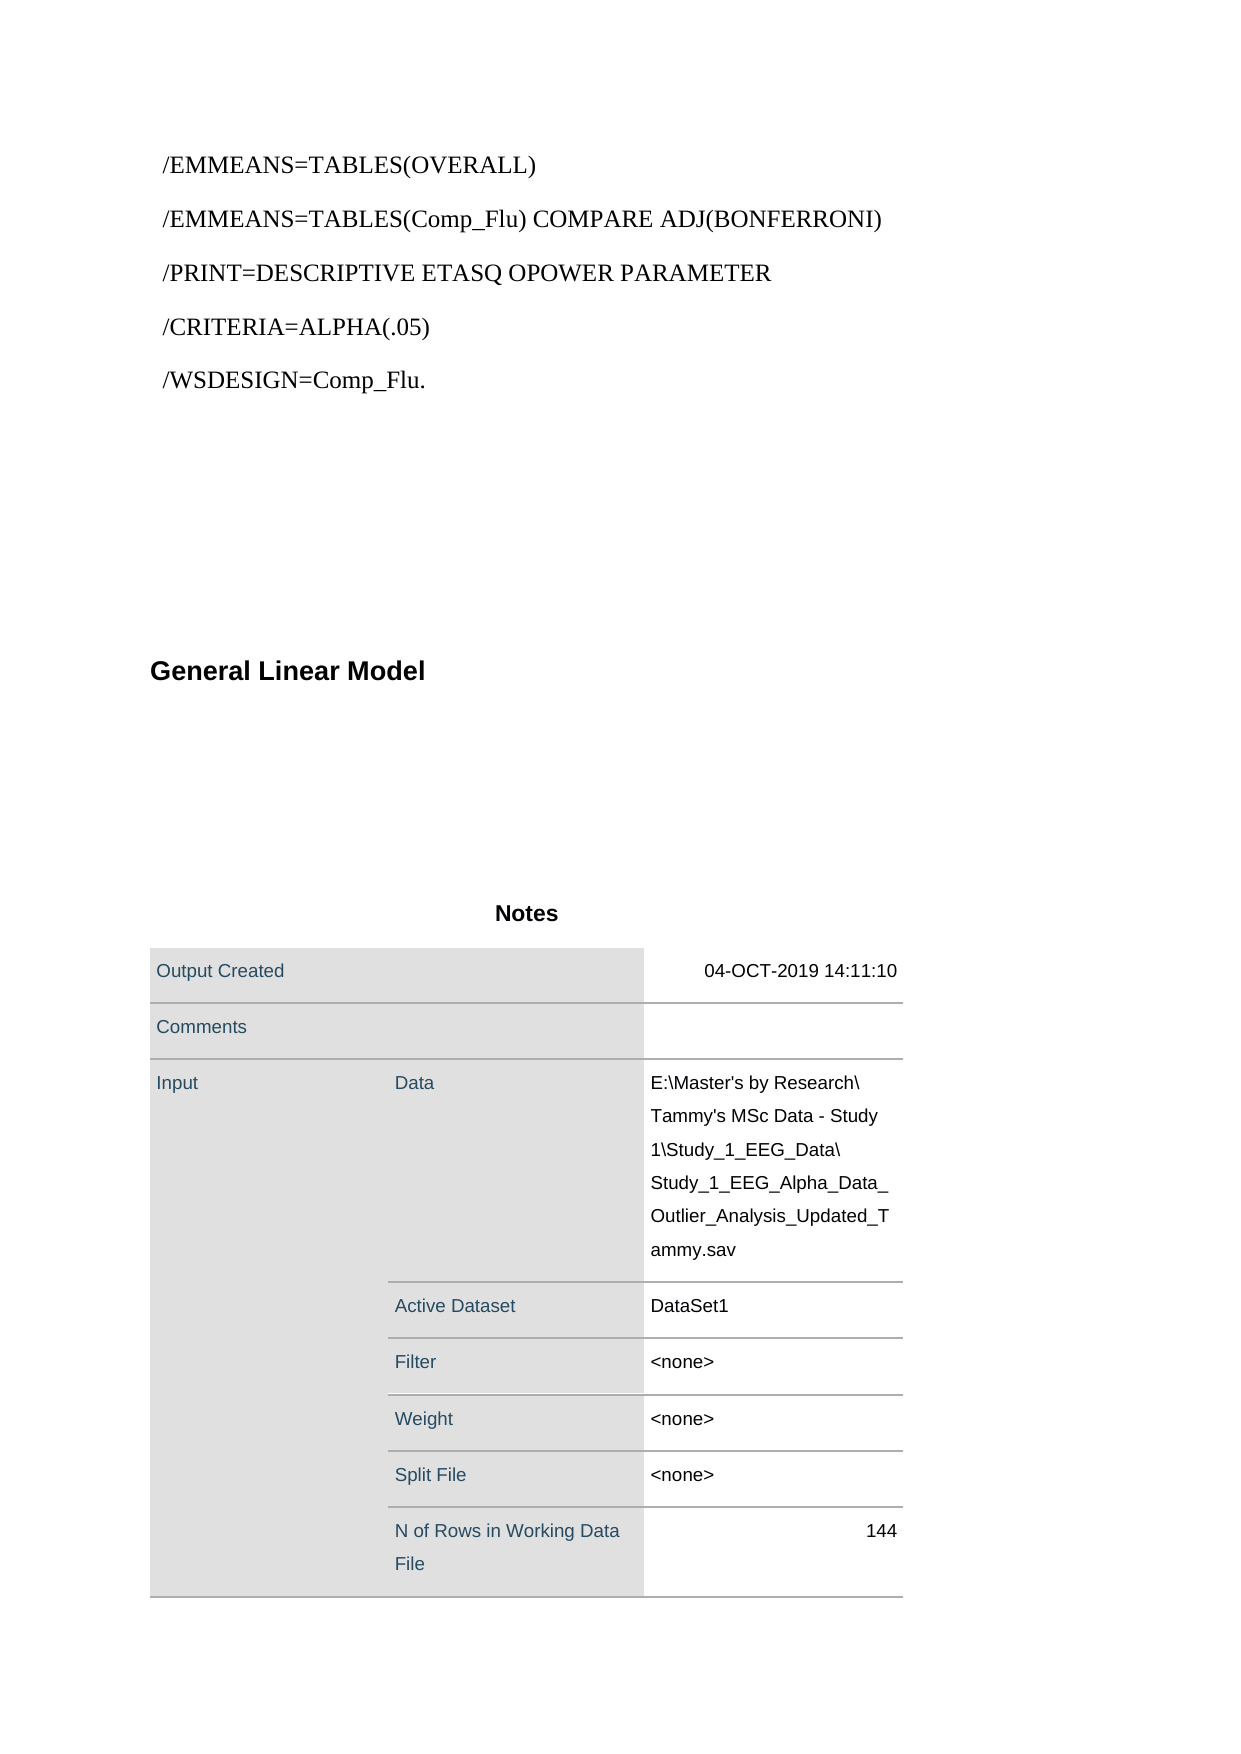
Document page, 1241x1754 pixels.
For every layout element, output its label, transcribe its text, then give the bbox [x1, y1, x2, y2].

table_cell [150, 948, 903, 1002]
text /WSDESIGN=Comp_Flu. [150, 365, 1090, 394]
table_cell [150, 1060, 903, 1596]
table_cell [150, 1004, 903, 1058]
text General Linear Model [150, 655, 1090, 686]
text /EMMEANS=TABLES(Comp_Flu) COMPARE ADJ(BONFERRONI) [150, 204, 1090, 233]
text /CRITERIA=ALPHA(.05) [150, 312, 1090, 340]
text /PRINT=DESCRIPTIVE ETASQ OPOWER PARAMETER [150, 258, 1090, 286]
text /EMMEANS=TABLES(OVERALL) [150, 150, 1090, 179]
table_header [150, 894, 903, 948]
